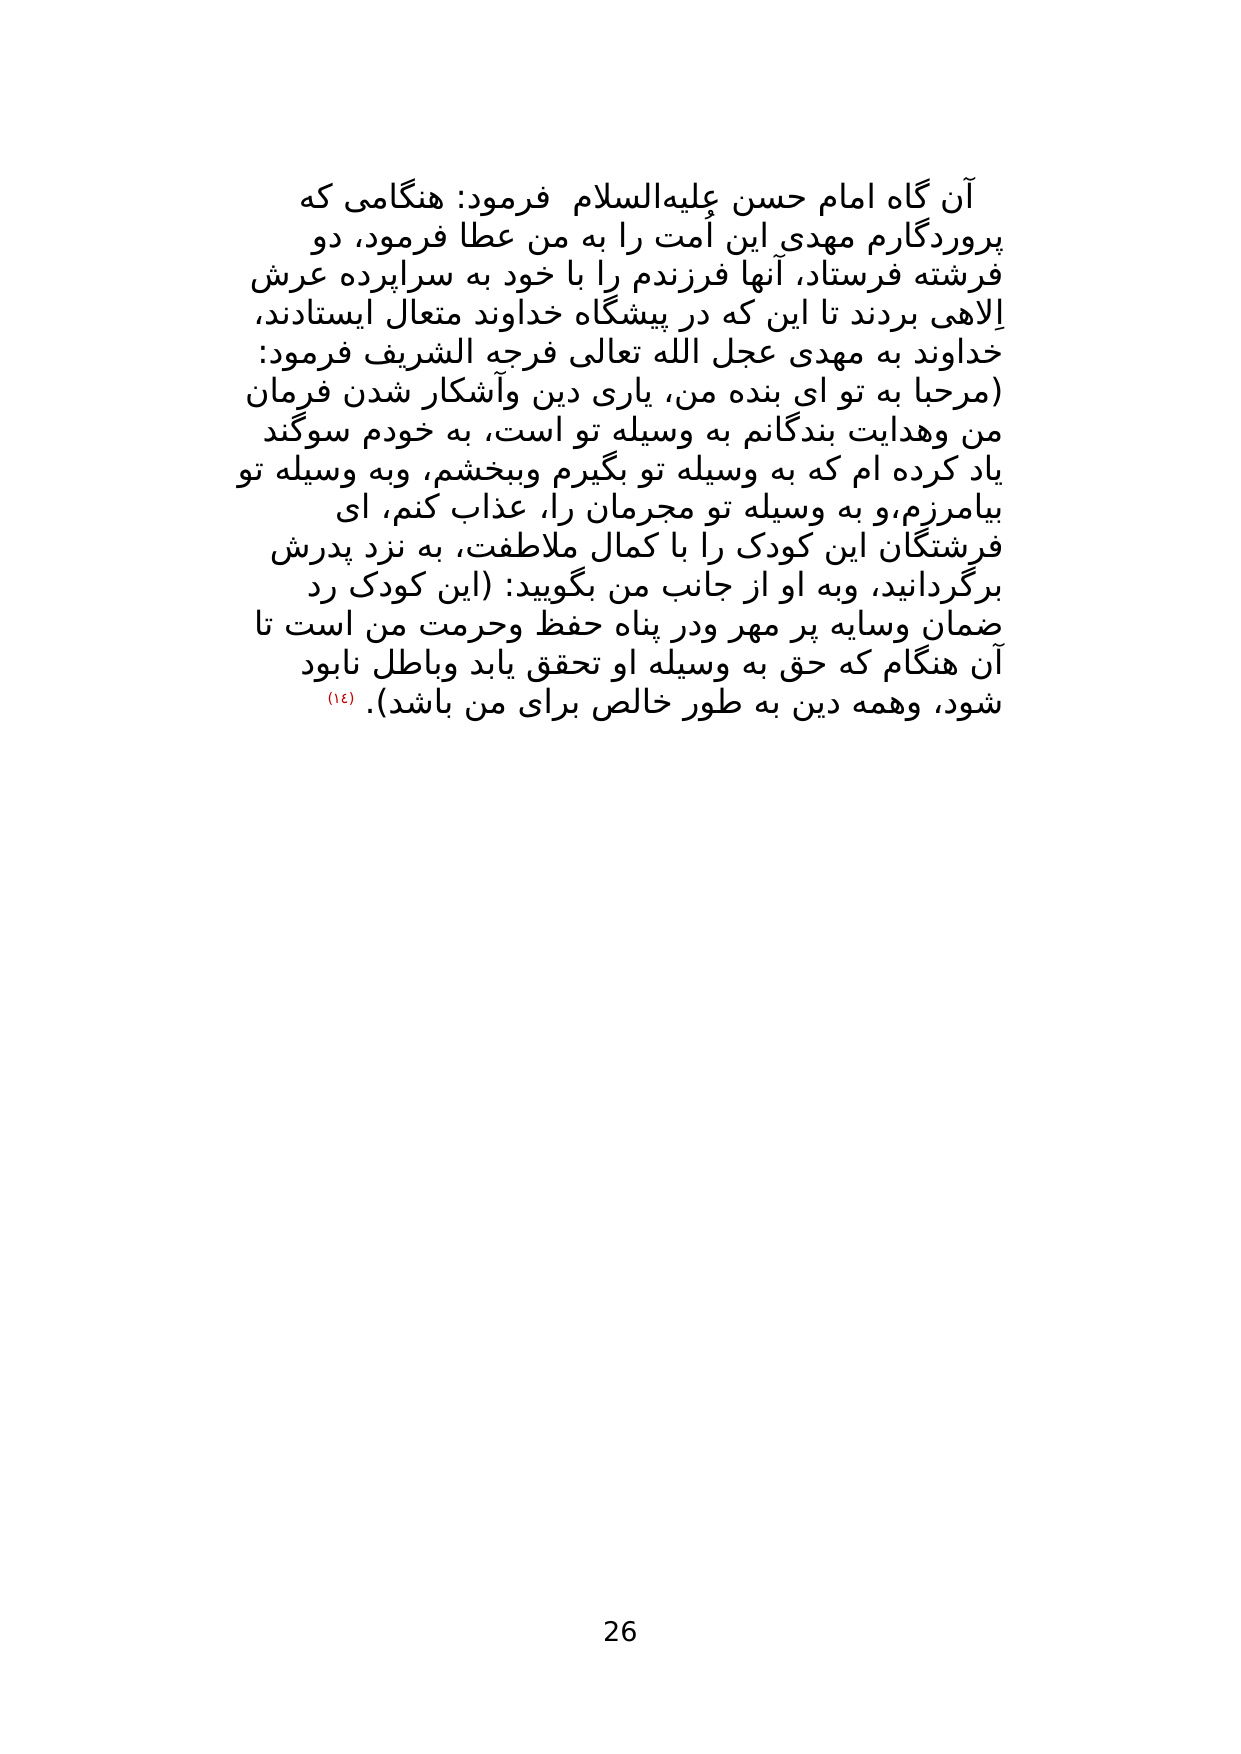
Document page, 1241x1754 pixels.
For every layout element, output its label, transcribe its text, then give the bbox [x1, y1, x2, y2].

text آن گاه امام حسن عليه‌السلام فرمود: هنگامى که پروردگارم مهدى اين اُمت را به من عطا فرمود، دو فرشته فرستاد، آنها فرزندم را با خود به سراپرده عرش اِلاهى بردند تا اين که در پيشگاه خداوند متعال ايستادند، خداوند به مهدى عجل الله تعالى فرجه الشريف فرمود: (مرحبا به تو اى بنده من، يارى دين وآشکار شدن فرمان من وهدايت بندگانم به وسيله تو است، به خودم سوگند ياد کرده ام که به وسيله تو بگيرم وببخشم، وبه وسيله تو بيامرزم،و به وسيله تو مجرمان را، عذاب کنم، اى فرشتگان اين کودک را با کمال ملاطفت، به نزد پدرش برگردانيد، وبه او از جانب من بگوييد: (اين کودک رد ضمان وسايه پر مهر ودر پناه حفظ وحرمت من است تا آن هنگام که حق به وسيله او تحقق يابد وباطل نابود شود، وهمه دين به طور خالص براى من باشد). (١٤) [236, 177, 1004, 721]
